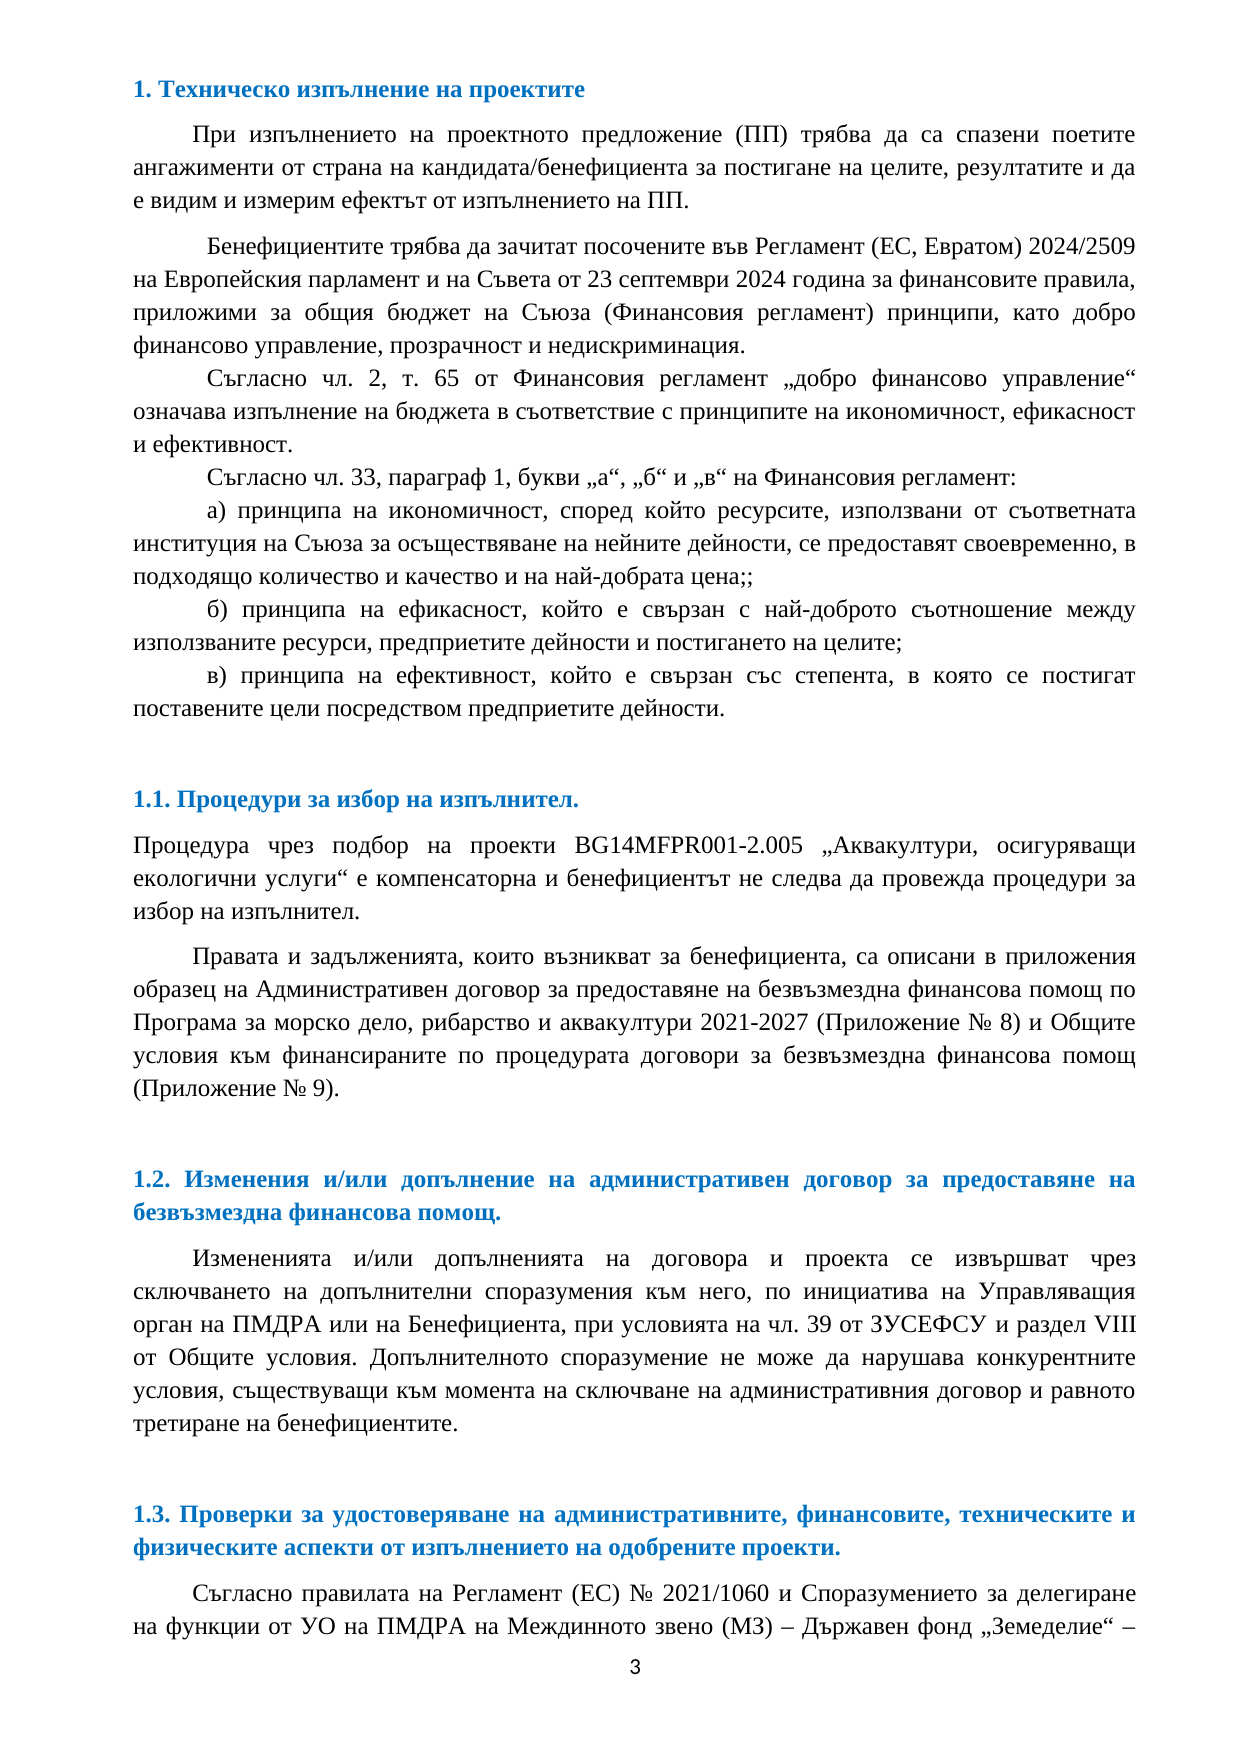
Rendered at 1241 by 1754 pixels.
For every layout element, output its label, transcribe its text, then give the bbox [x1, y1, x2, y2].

text Правата и задълженията, които възникват за бенефициента, са описани в приложения образец на Административен договор за предоставяне на безвъзмездна финансова помощ по Програма за морско дело, рибарство и аквакултури 2021-2027 (Приложение № 8) и Общите условия към финансираните по процедурата договори за безвъзмездна финансова помощ (Приложение № 9). [133, 941, 1137, 1102]
text в) принципа на ефективност, който е свързан със степента, в която се постигат поставените цели посредством предприетите дейности. [133, 660, 1137, 722]
text Съгласно чл. 2, т. 65 от Финансовия регламент „добро финансово управление“ означава изпълнение на бюджета в съответствие с принципите на икономичност, ефикасност и ефективност. [133, 363, 1137, 458]
text Съгласно чл. 33, параграф 1, букви „а“, „б“ и „в“ на Финансовия регламент: [133, 462, 1137, 491]
text 1.2. Изменения и/или допълнение на административен договор за предоставяне на безвъзмездна финансова помощ. [133, 1164, 1137, 1226]
text а) принципа на икономичност, според който ресурсите, използвани от съответната институция на Съюза за осъществяване на нейните дейности, се предоставят своевременно, в подходящо количество и качество и на най-добрата цена;; [133, 495, 1137, 590]
text 1. Техническо изпълнение на проектите [133, 74, 1137, 103]
text 1.1. Процедури за избор на изпълнител. [133, 784, 1137, 813]
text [133, 1578, 1137, 1639]
text б) принципа на ефикасност, който е свързан с най-доброто съотношение между използваните ресурси, предприетите дейности и постигането на целите; [133, 594, 1137, 656]
text Бенефициентите трябва да зачитат посочените във Регламент (ЕС, Евратом) 2024/2509 на Европейския парламент и на Съвета от 23 септември 2024 година за финансовите правила, приложими за общия бюджет на Съюза (Финансовия регламент) принципи, като добро финансово управление, прозрачност и недискриминация. [133, 231, 1137, 359]
text Измененията и/или допълненията на договора и проекта се извършват чрез сключването на допълнителни споразумения към него, по инициатива на Управляващия орган на ПМДРА или на Бенефициента, при условията на чл. 39 от ЗУСЕФСУ и раздел VIII от Общите условия. Допълнителното споразумение не може да нарушава конкурентните условия, съществуващи към момента на сключване на административния договор и равното третиране на бенефициентите. [133, 1243, 1137, 1437]
text При изпълнението на проектното предложение (ПП) трябва да са спазени поетите ангажименти от страна на кандидата/бенефициента за постигане на целите, резултатите и да е видим и измерим ефектът от изпълнението на ПП. [133, 119, 1137, 214]
text 1.3. Проверки за удостоверяване на административните, финансовите, техническите и физическите аспекти от изпълнението на одобрените проекти. [133, 1499, 1137, 1561]
text Процедура чрез подбор на проекти BG14MFPR001-2.005 „Аквакултури, осигуряващи екологични услуги“ е компенсаторна и бенефициентът не следва да провежда процедури за избор на изпълнител. [133, 830, 1137, 924]
